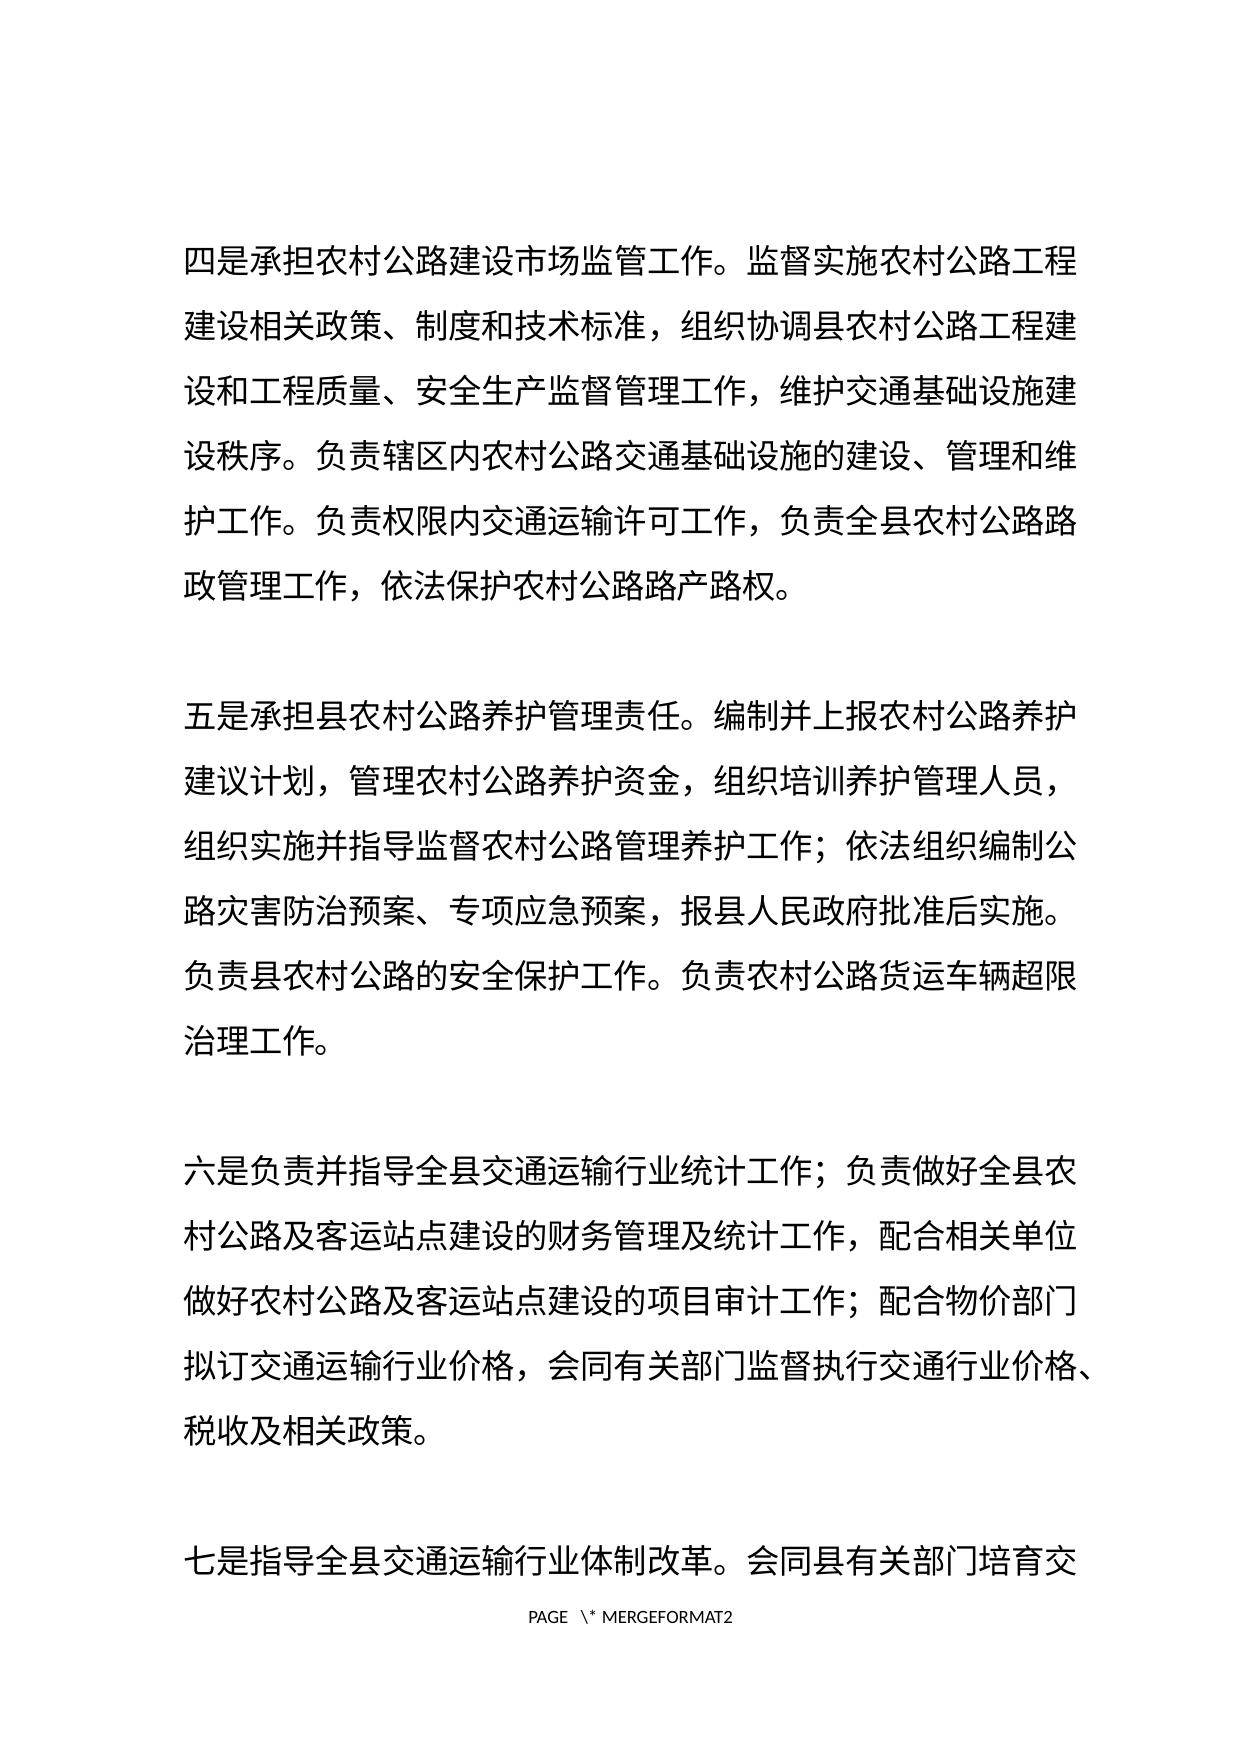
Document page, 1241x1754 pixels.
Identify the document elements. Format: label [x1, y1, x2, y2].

text [183, 162, 1078, 1592]
